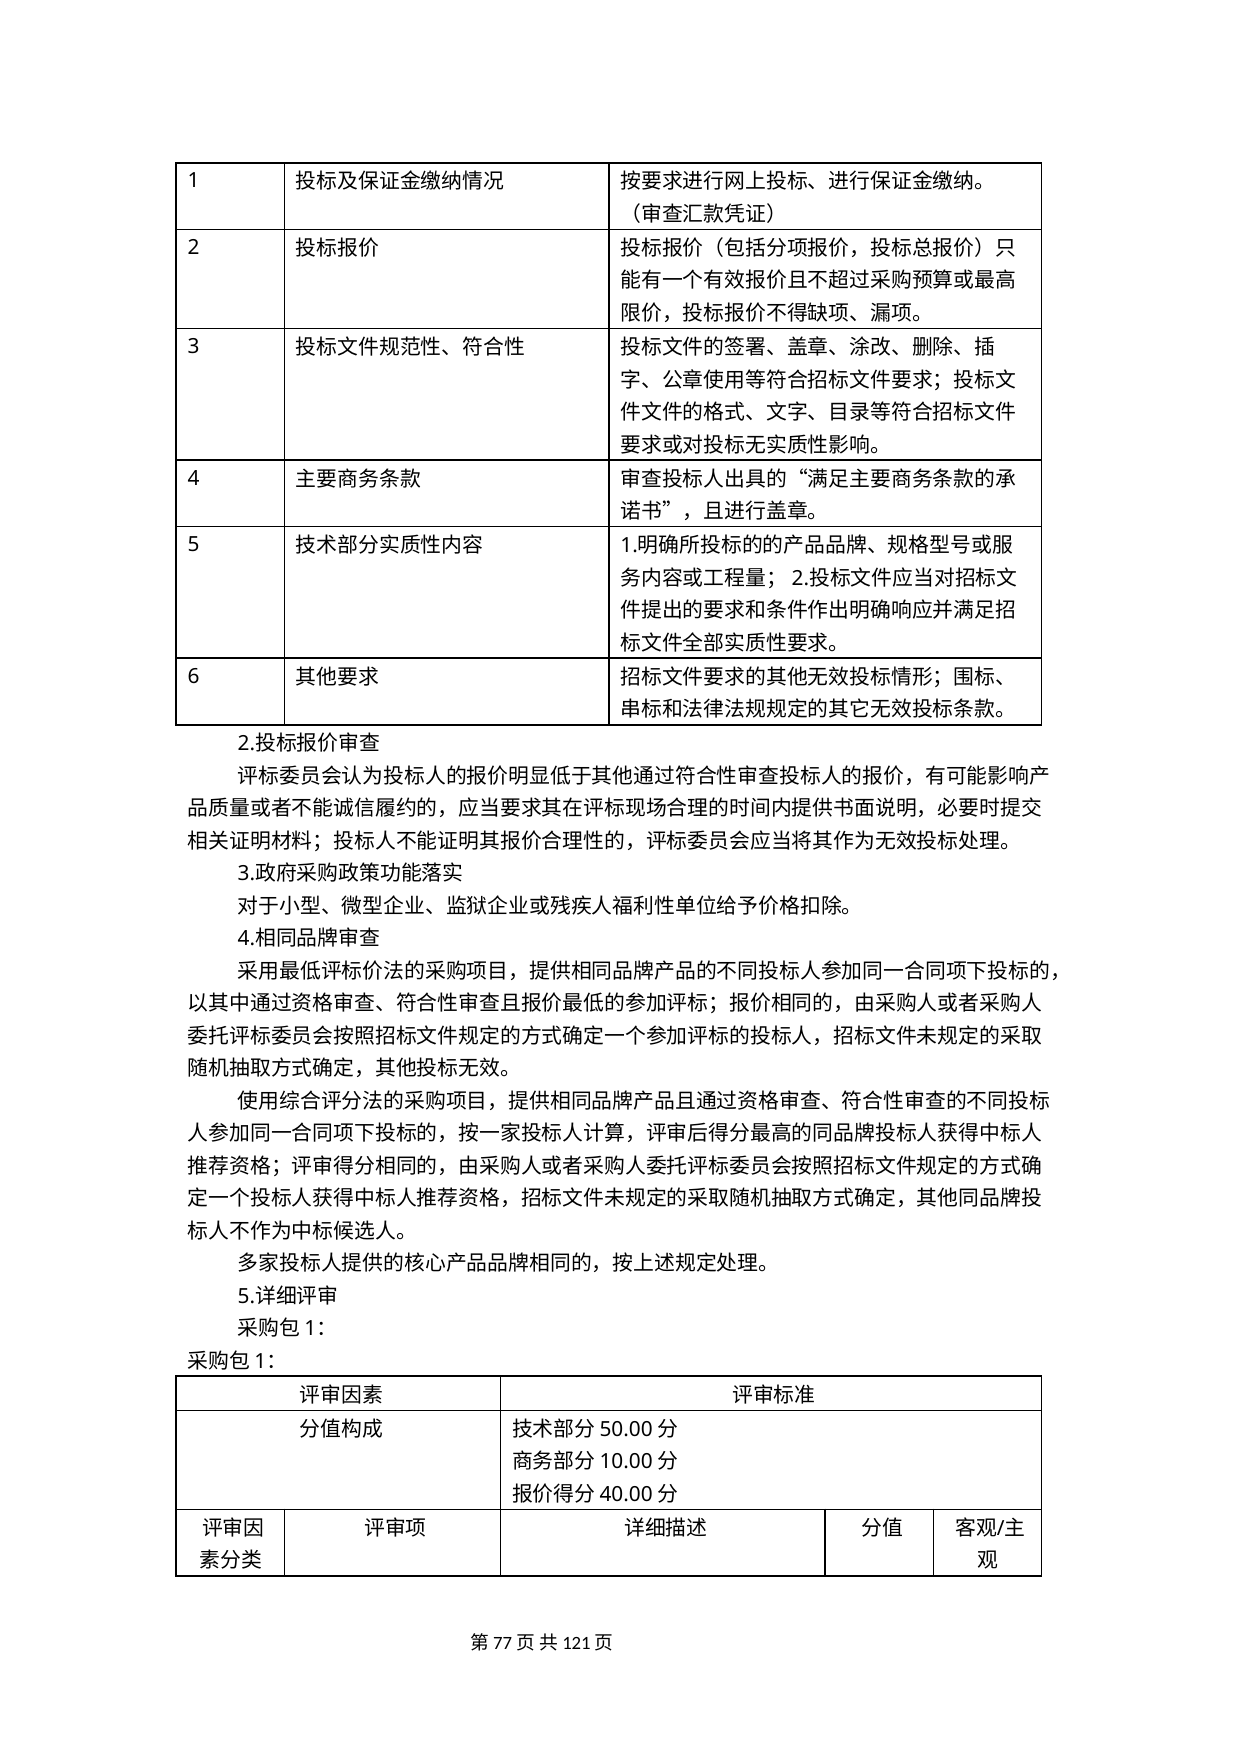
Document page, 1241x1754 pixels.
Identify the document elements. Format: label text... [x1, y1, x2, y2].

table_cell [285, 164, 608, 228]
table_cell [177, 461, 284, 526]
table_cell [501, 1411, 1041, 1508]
text 4.相同品牌审查 [187, 920, 1053, 953]
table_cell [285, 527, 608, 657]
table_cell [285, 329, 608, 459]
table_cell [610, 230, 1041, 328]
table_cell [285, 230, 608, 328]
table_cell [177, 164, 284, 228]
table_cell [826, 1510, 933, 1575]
text 3.政府采购政策功能落实 [187, 855, 1053, 888]
text 采用最低评标价法的采购项目，提供相同品牌产品的不同投标人参加同一合同项下投标的，以其中通过资格审查、符合性审查且报价最低的参加评标；报价相同的，由采购人或者采购人委托评标委员会按照招标文件规定的方式确定一个参加评标的投标人，招标文件未规定的采取随机抽取方式确定，其他投标无效。 [187, 953, 1053, 1083]
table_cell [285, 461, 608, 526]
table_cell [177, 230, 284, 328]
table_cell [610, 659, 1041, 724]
text 多家投标人提供的核心产品品牌相同的，按上述规定处理。 [187, 1245, 1053, 1278]
text 2.投标报价审查 [187, 725, 1053, 758]
text 使用综合评分法的采购项目，提供相同品牌产品且通过资格审查、符合性审查的不同投标人参加同一合同项下投标的，按一家投标人计算，评审后得分最高的同品牌投标人获得中标人推荐资格；评审得分相同的，由采购人或者采购人委托评标委员会按照招标文件规定的方式确定一个投标人获得中标人推荐资格，招标文件未规定的采取随机抽取方式确定，其他同品牌投标人不作为中标候选人。 [187, 1083, 1053, 1245]
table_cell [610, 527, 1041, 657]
text 对于小型、微型企业、监狱企业或残疾人福利性单位给予价格扣除。 [187, 888, 1053, 920]
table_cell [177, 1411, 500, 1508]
text 评标委员会认为投标人的报价明显低于其他通过符合性审查投标人的报价，有可能影响产品质量或者不能诚信履约的，应当要求其在评标现场合理的时间内提供书面说明，必要时提交相关证明材料；投标人不能证明其报价合理性的，评标委员会应当将其作为无效投标处理。 [187, 758, 1053, 855]
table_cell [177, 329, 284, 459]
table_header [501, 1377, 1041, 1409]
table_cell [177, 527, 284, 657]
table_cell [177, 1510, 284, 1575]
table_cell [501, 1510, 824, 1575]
text 采购包1： [187, 1310, 1053, 1343]
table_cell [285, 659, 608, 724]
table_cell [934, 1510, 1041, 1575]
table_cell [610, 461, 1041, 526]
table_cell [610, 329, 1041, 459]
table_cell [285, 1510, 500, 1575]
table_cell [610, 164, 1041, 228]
text 采购包1： [187, 1343, 1053, 1375]
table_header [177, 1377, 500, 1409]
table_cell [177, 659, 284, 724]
text 5.详细评审 [187, 1278, 1053, 1310]
